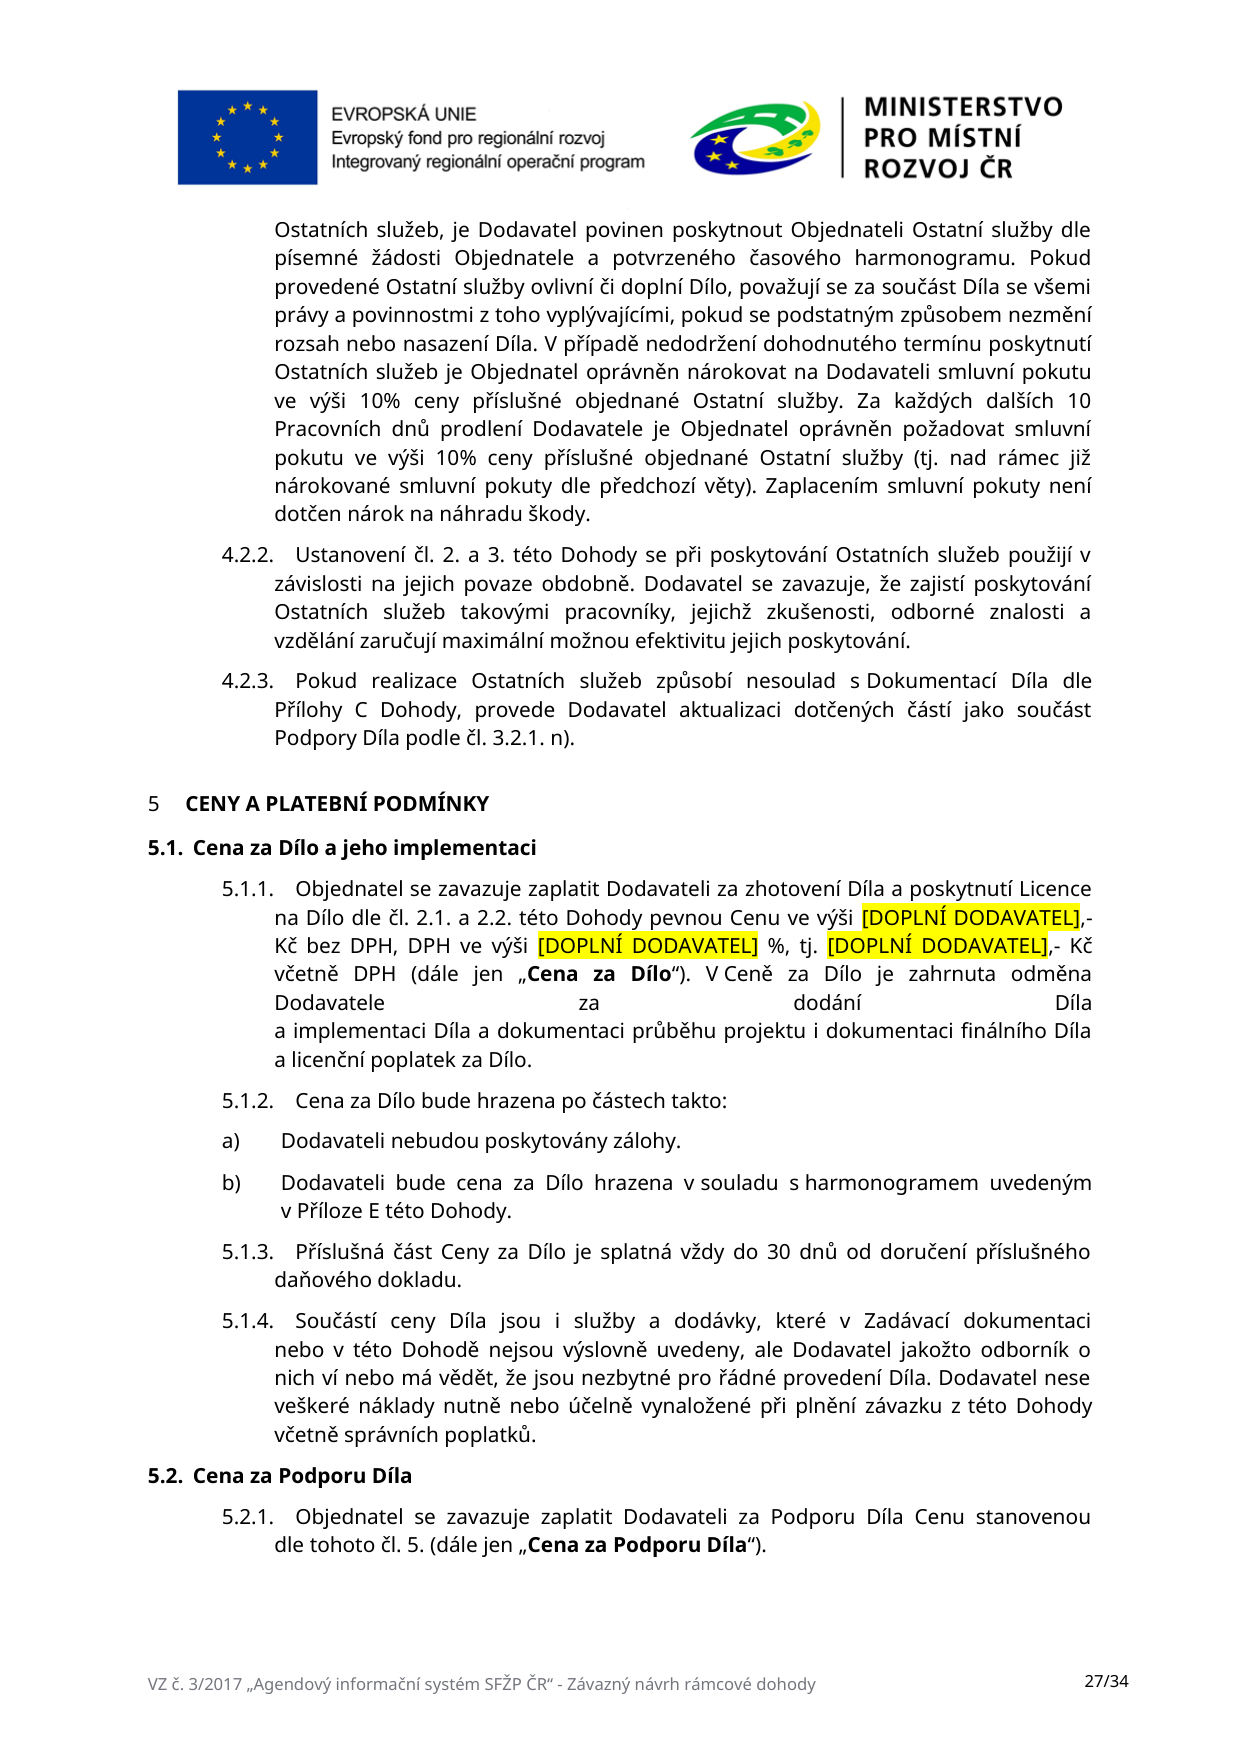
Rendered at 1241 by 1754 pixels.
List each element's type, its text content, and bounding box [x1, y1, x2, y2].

picture [147, 59, 1093, 216]
list Dodavateli nebudou poskytovány zálohy. [222, 1127, 1092, 1155]
text Ustanovení čl. 2. a 3. této Dohody se při poskytování Ostatních služeb použijí v závislosti na jejich povaze obdobně. Dodavatel se zavazuje, že zajistí poskytování Ostatních služeb takovými pracovníky, jejichž zkušenosti, odborné znalosti a vzdělání zaručují maximální možnou efektivitu jejich poskytování. [222, 540, 1092, 654]
text Cena za Podporu Díla [148, 1461, 1092, 1489]
text Objednatel se zavazuje zaplatit Dodavateli za zhotovení Díla a poskytnutí Licence na Dílo dle čl. 2.1. a 2.2. této Dohody pevnou Cenu ve výši [DOPLNÍ DODAVATEL],- Kč bez DPH, DPH ve výši [DOPLNÍ DODAVATEL] %, tj. [DOPLNÍ DODAVATEL],- Kč včetně DPH (dále jen „Cena za Dílo“). V Ceně za Dílo je zahrnuta odměna Dodavatele za dodání Díla a implementaci Díla a dokumentaci průběhu projektu i dokumentaci finálního Díla a licenční poplatek za Dílo. [222, 874, 1092, 1073]
text Objednatel se zavazuje zaplatit Dodavateli za Podporu Díla Cenu stanovenou dle tohoto čl. 5. (dále jen „Cena za Podporu Díla“). [222, 1502, 1092, 1559]
text Cena za Dílo a jeho implementaci [148, 833, 1092, 862]
text Pokud realizace Ostatních služeb způsobí nesoulad s Dokumentací Díla dle Přílohy C Dohody, provede Dodavatel aktualizaci dotčených částí jako součást Podpory Díla podle čl. 3.2.1. n). [222, 667, 1092, 752]
text Příslušná část Ceny za Dílo je splatná vždy do 30 dnů od doručení příslušného daňového dokladu. [222, 1237, 1092, 1294]
list Dodavateli bude cena za Dílo hrazena v souladu s harmonogramem uvedeným v Příloze E této Dohody. [222, 1168, 1092, 1224]
text Součástí ceny Díla jsou i služby a dodávky, které v Zadávací dokumentaci nebo v této Dohodě nejsou výslovně uvedeny, ale Dodavatel jakožto odborník o nich ví nebo má vědět, že jsou nezbytné pro řádné provedení Díla. Dodavatel nese veškeré náklady nutně nebo účelně vynaložené při plnění závazku z této Dohody včetně správních poplatků. [222, 1306, 1092, 1448]
text ceny a platební podmínky [148, 789, 1092, 818]
text Cena za Dílo bude hrazena po částech takto: [222, 1086, 1092, 1114]
